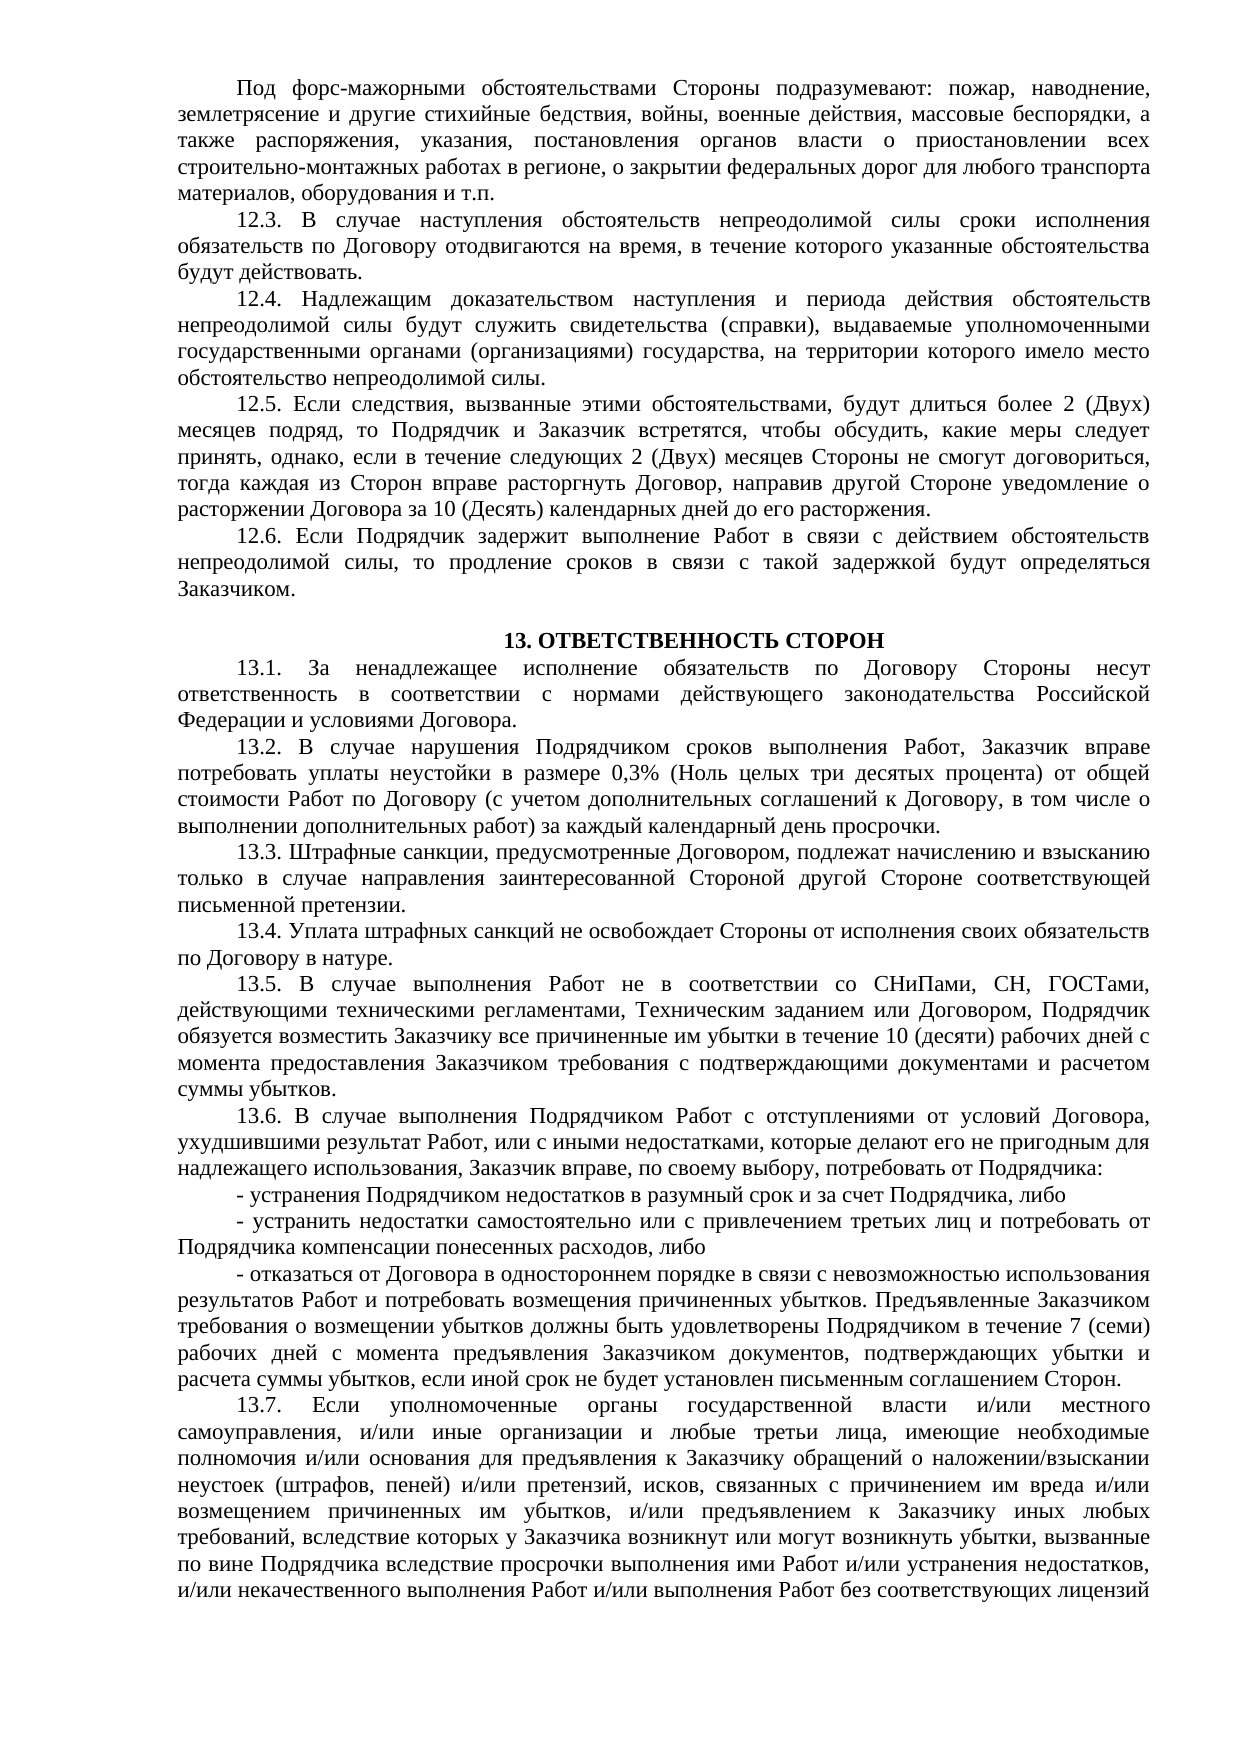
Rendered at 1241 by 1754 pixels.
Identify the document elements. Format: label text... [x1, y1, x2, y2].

text 13.1. За ненадлежащее исполнение обязательств по Договору Стороны несут ответственность в соответствии с нормами действующего законодательства Российской Федерации и условиями Договора. [177, 654, 1152, 733]
text - отказаться от Договора в одностороннем порядке в связи с невозможностью использования результатов Работ и потребовать возмещения причиненных убытков. Предъявленные Заказчиком требования о возмещении убытков должны быть удовлетворены Подрядчиком в течение 7 (семи) рабочих дней с момента предъявления Заказчиком документов, подтверждающих убытки и расчета суммы убытков, если иной срок не будет установлен письменным соглашением Сторон. [177, 1260, 1152, 1392]
text Под форс-мажорными обстоятельствами Стороны подразумевают: пожар, наводнение, землетрясение и другие стихийные бедствия, войны, военные действия, массовые беспорядки, а также распоряжения, указания, постановления органов власти о приостановлении всех строительно-монтажных работах в регионе, о закрытии федеральных дорог для любого транспорта материалов, оборудования и т.п. [177, 74, 1152, 206]
text 13.6. В случае выполнения Подрядчиком Работ с отступлениями от условий Договора, ухудшившими результат Работ, или с иными недостатками, которые делают его не пригодным для надлежащего использования, Заказчик вправе, по своему выбору, потребовать от Подрядчика: [177, 1102, 1152, 1181]
text 12.4. Надлежащим доказательством наступления и периода действия обстоятельств непреодолимой силы будут служить свидетельства (справки), выдаваемые уполномоченными государственными органами (организациями) государства, на территории которого имело место обстоятельство непреодолимой силы. [177, 285, 1152, 390]
text 13.2. В случае нарушения Подрядчиком сроков выполнения Работ, Заказчик вправе потребовать уплаты неустойки в размере 0,3% (Ноль целых три десятых процента) от общей стоимости Работ по Договору (с учетом дополнительных соглашений к Договору, в том числе о выполнении дополнительных работ) за каждый календарный день просрочки. [177, 733, 1152, 838]
text 13.3. Штрафные санкции, предусмотренные Договором, подлежат начислению и взысканию только в случае направления заинтересованной Стороной другой Стороне соответствующей письменной претензии. [177, 838, 1152, 917]
text 12.3. В случае наступления обстоятельств непреодолимой силы сроки исполнения обязательств по Договору отодвигаются на время, в течение которого указанные обстоятельства будут действовать. [177, 206, 1152, 285]
text 13. ОТВЕТСТВЕННОСТЬ СТОРОН [177, 627, 1152, 654]
text 12.6. Если Подрядчик задержит выполнение Работ в связи с действием обстоятельств непреодолимой силы, то продление сроков в связи с такой задержкой будут определяться Заказчиком. [177, 522, 1152, 601]
text - устранения Подрядчиком недостатков в разумный срок и за счет Подрядчика, либо [177, 1181, 1152, 1207]
text 13.5. В случае выполнения Работ не в соответствии со СНиПами, СН, ГОСТами, действующими техническими регламентами, Техническим заданием или Договором, Подрядчик обязуется возместить Заказчику все причиненные им убытки в течение 10 (десяти) рабочих дней с момента предоставления Заказчиком требования с подтверждающими документами и расчетом суммы убытков. [177, 970, 1152, 1102]
text - устранить недостатки самостоятельно или с привлечением третьих лиц и потребовать от Подрядчика компенсации понесенных расходов, либо [177, 1207, 1152, 1260]
text 13.4. Уплата штрафных санкций не освобождает Стороны от исполнения своих обязательств по Договору в натуре. [177, 917, 1152, 970]
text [177, 1392, 1152, 1602]
text 12.5. Если следствия, вызванные этими обстоятельствами, будут длиться более 2 (Двух) месяцев подряд, то Подрядчик и Заказчик встретятся, чтобы обсудить, какие меры следует принять, однако, если в течение следующих 2 (Двух) месяцев Стороны не смогут договориться, тогда каждая из Сторон вправе расторгнуть Договор, направив другой Стороне уведомление о расторжении Договора за 10 (Десять) календарных дней до его расторжения. [177, 390, 1152, 522]
